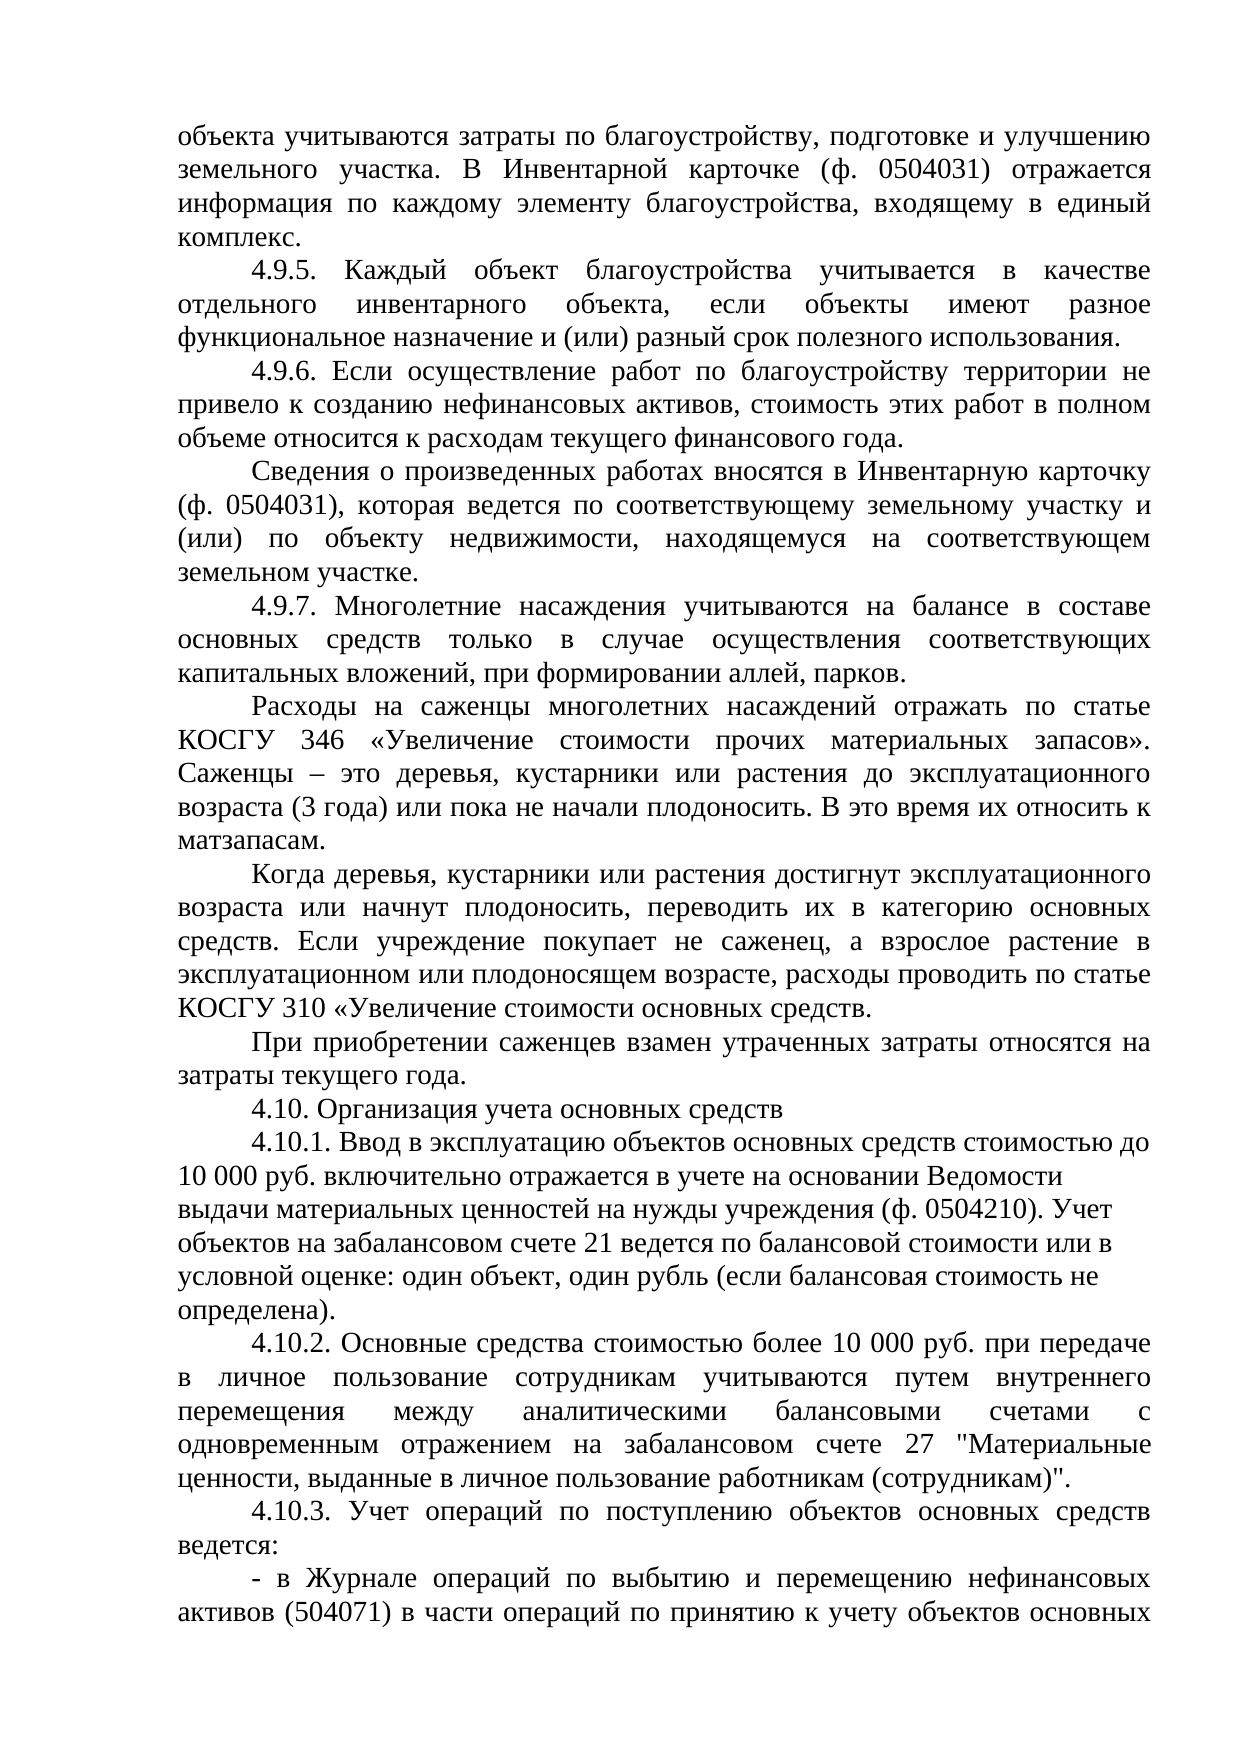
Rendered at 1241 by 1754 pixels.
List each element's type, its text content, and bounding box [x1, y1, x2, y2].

text 4.10.2. Основные средства стоимостью более 10 000 руб. при передаче в личное пользование сотрудникам учитываются путем внутреннего перемещения между аналитическими балансовыми счетами с одновременным отражением на забалансовом счете 27 "Материальные ценности, выданные в личное пользование работникам (сотрудникам)". [177, 1326, 1152, 1493]
text Когда деревья, кустарники или растения достигнут эксплуатационного возраста или начнут плодоносить, переводить их в категорию основных средств. Если учреждение покупает не саженец, а взрослое растение в эксплуатационном или плодоносящем возрасте, расходы проводить по статье КОСГУ 310 «Увеличение стоимости основных средств. [177, 856, 1152, 1024]
text При приобретении саженцев взамен утраченных затраты относятся на затраты текущего года. [177, 1024, 1152, 1091]
text Сведения о произведенных работах вносятся в Инвентарную карточку (ф. 0504031), которая ведется по соответствующему земельному участку и (или) по объекту недвижимости, находящемуся на соответствующем земельном участке. [177, 453, 1152, 588]
text 4.10.1. Ввод в эксплуатацию объектов основных средств стоимостью до 10 000 руб. включительно отражается в учете на основании Ведомости выдачи материальных ценностей на нужды учреждения (ф. 0504210). Учет объектов на забалансовом счете 21 ведется по балансовой стоимости или в условной оценке: один объект, один рубль (если балансовая стоимость не определена). [177, 1124, 1152, 1326]
text 4.9.5. Каждый объект благоустройства учитывается в качестве отдельного инвентарного объекта, если объекты имеют разное функциональное назначение и (или) разный срок полезного использования. [177, 252, 1152, 353]
text 4.10. Организация учета основных средств [177, 1091, 1152, 1124]
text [177, 1560, 1152, 1627]
text 4.10.3. Учет операций по поступлению объектов основных средств ведется: [177, 1493, 1152, 1560]
text 4.9.6. Если осуществление работ по благоустройству территории не привело к созданию нефинансовых активов, стоимость этих работ в полном объеме относится к расходам текущего финансового года. [177, 353, 1152, 453]
text 4.9.7. Многолетние насаждения учитываются на балансе в составе основных средств только в случае осуществления соответствующих капитальных вложений, при формировании аллей, парков. [177, 588, 1152, 688]
text Расходы на саженцы многолетних насаждений отражать по статье КОСГУ 346 «Увеличение стоимости прочих материальных запасов». Саженцы – это деревья, кустарники или растения до эксплуатационного возраста (3 года) или пока не начали плодоносить. В это время их относить к матзапасам. [177, 688, 1152, 856]
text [177, 118, 1152, 252]
